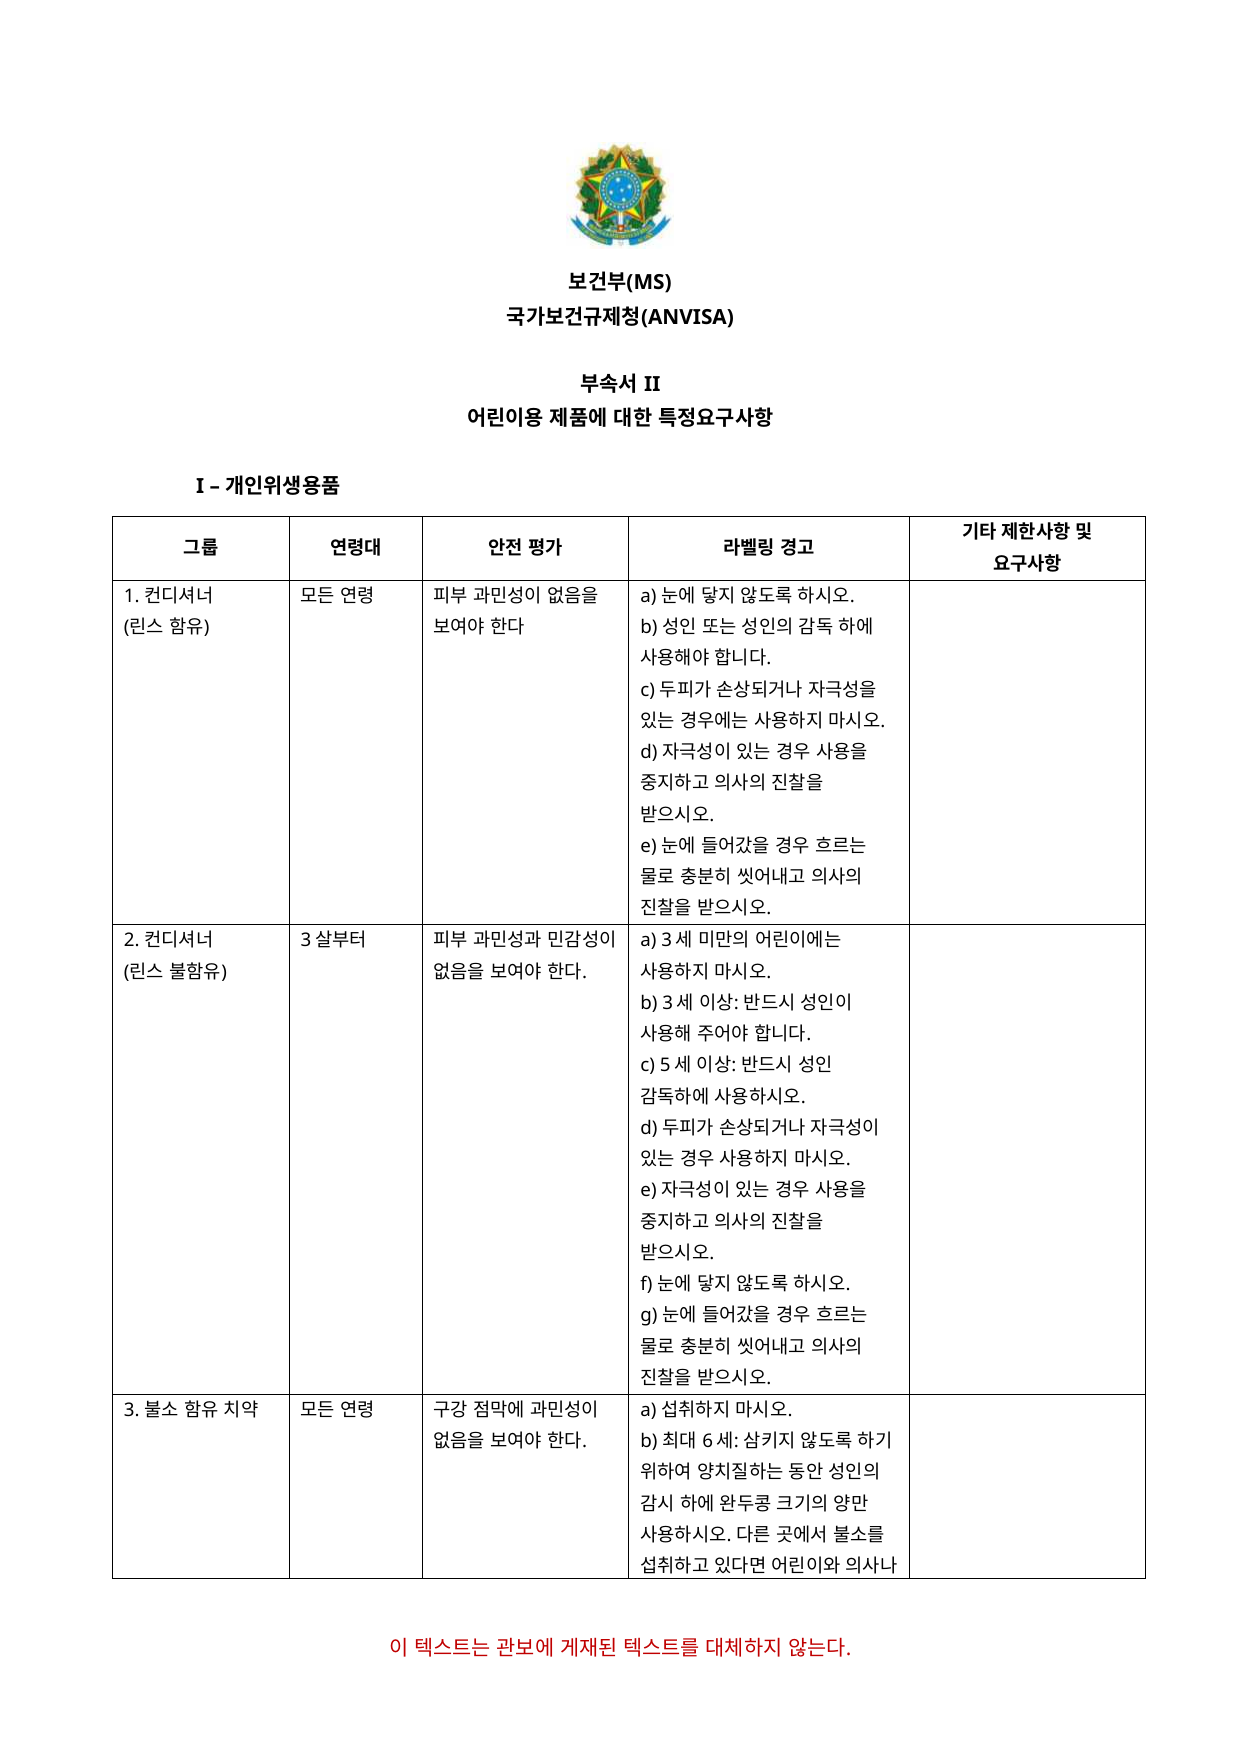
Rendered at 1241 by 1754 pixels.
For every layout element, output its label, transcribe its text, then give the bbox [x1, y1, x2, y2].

text 부속서 II [112, 367, 1128, 397]
table_cell [910, 925, 1145, 1394]
table_cell 1. 컨디셔너 (린스 함유) [113, 581, 289, 924]
table_cell 모든 연령 [290, 1395, 422, 1578]
table_cell 2. 컨디셔너 (린스 불함유) [113, 925, 289, 1394]
text I – 개인위생용품 [112, 469, 1128, 499]
table_cell 3. 불소 함유 치약 [113, 1395, 289, 1578]
table_cell [910, 1395, 1145, 1578]
table_cell a) 섭취하지 마시오. b) 최대 6세: 삼키지 않도록 하기 위하여 양치질하는 동안 성인의 감시 하에 완두콩 크기의 양만 사용하시오. 다른 곳에서 불소를 섭취하고 있다면 어린이와 의사나 치과의사의 진찰을 받으시오. c) 성인 또는 성인의 감독 하에 사용해야 합니다. [629, 1395, 909, 1578]
table_cell 구강 점막에 과민성이 없음을 보여야 한다. [423, 1395, 628, 1578]
table_cell a) 눈에 닿지 않도록 하시오. b) 성인 또는 성인의 감독 하에 사용해야 합니다. c) 두피가 손상되거나 자극성을 있는 경우에는 사용하지 마시오. d) 자극성이 있는 경우 사용을 중지하고 의사의 진찰을 받으시오. e) 눈에 들어갔을 경우 흐르는 물로 충분히 씻어내고 의사의 진찰을 받으시오. [629, 581, 909, 924]
table_header 안전 평가 [423, 517, 628, 579]
table_cell [910, 581, 1145, 924]
table_header 라벨링 경고 [629, 517, 909, 579]
table_cell 피부 과민성과 민감성이 없음을 보여야 한다. [423, 925, 628, 1394]
picture [566, 142, 674, 249]
table_header 연령대 [290, 517, 422, 579]
table_header 기타 제한사항 및 요구사항 [910, 517, 1145, 579]
table_header 그룹 [113, 517, 289, 579]
table_cell 모든 연령 [290, 581, 422, 924]
table_cell a) 3세 미만의 어린이에는 사용하지 마시오. b) 3세 이상: 반드시 성인이 사용해 주어야 합니다. c) 5세 이상: 반드시 성인 감독하에 사용하시오. d) 두피가 손상되거나 자극성이 있는 경우 사용하지 마시오. e) 자극성이 있는 경우 사용을 중지하고 의사의 진찰을 받으시오. f) 눈에 닿지 않도록 하시오. g) 눈에 들어갔을 경우 흐르는 물로 충분히 씻어내고 의사의 진찰을 받으시오. [629, 925, 909, 1394]
text 어린이용 제품에 대한 특정요구사항 [112, 402, 1128, 432]
table_cell 피부 과민성이 없음을 보여야 한다 [423, 581, 628, 924]
table_cell 3살부터 [290, 925, 422, 1394]
